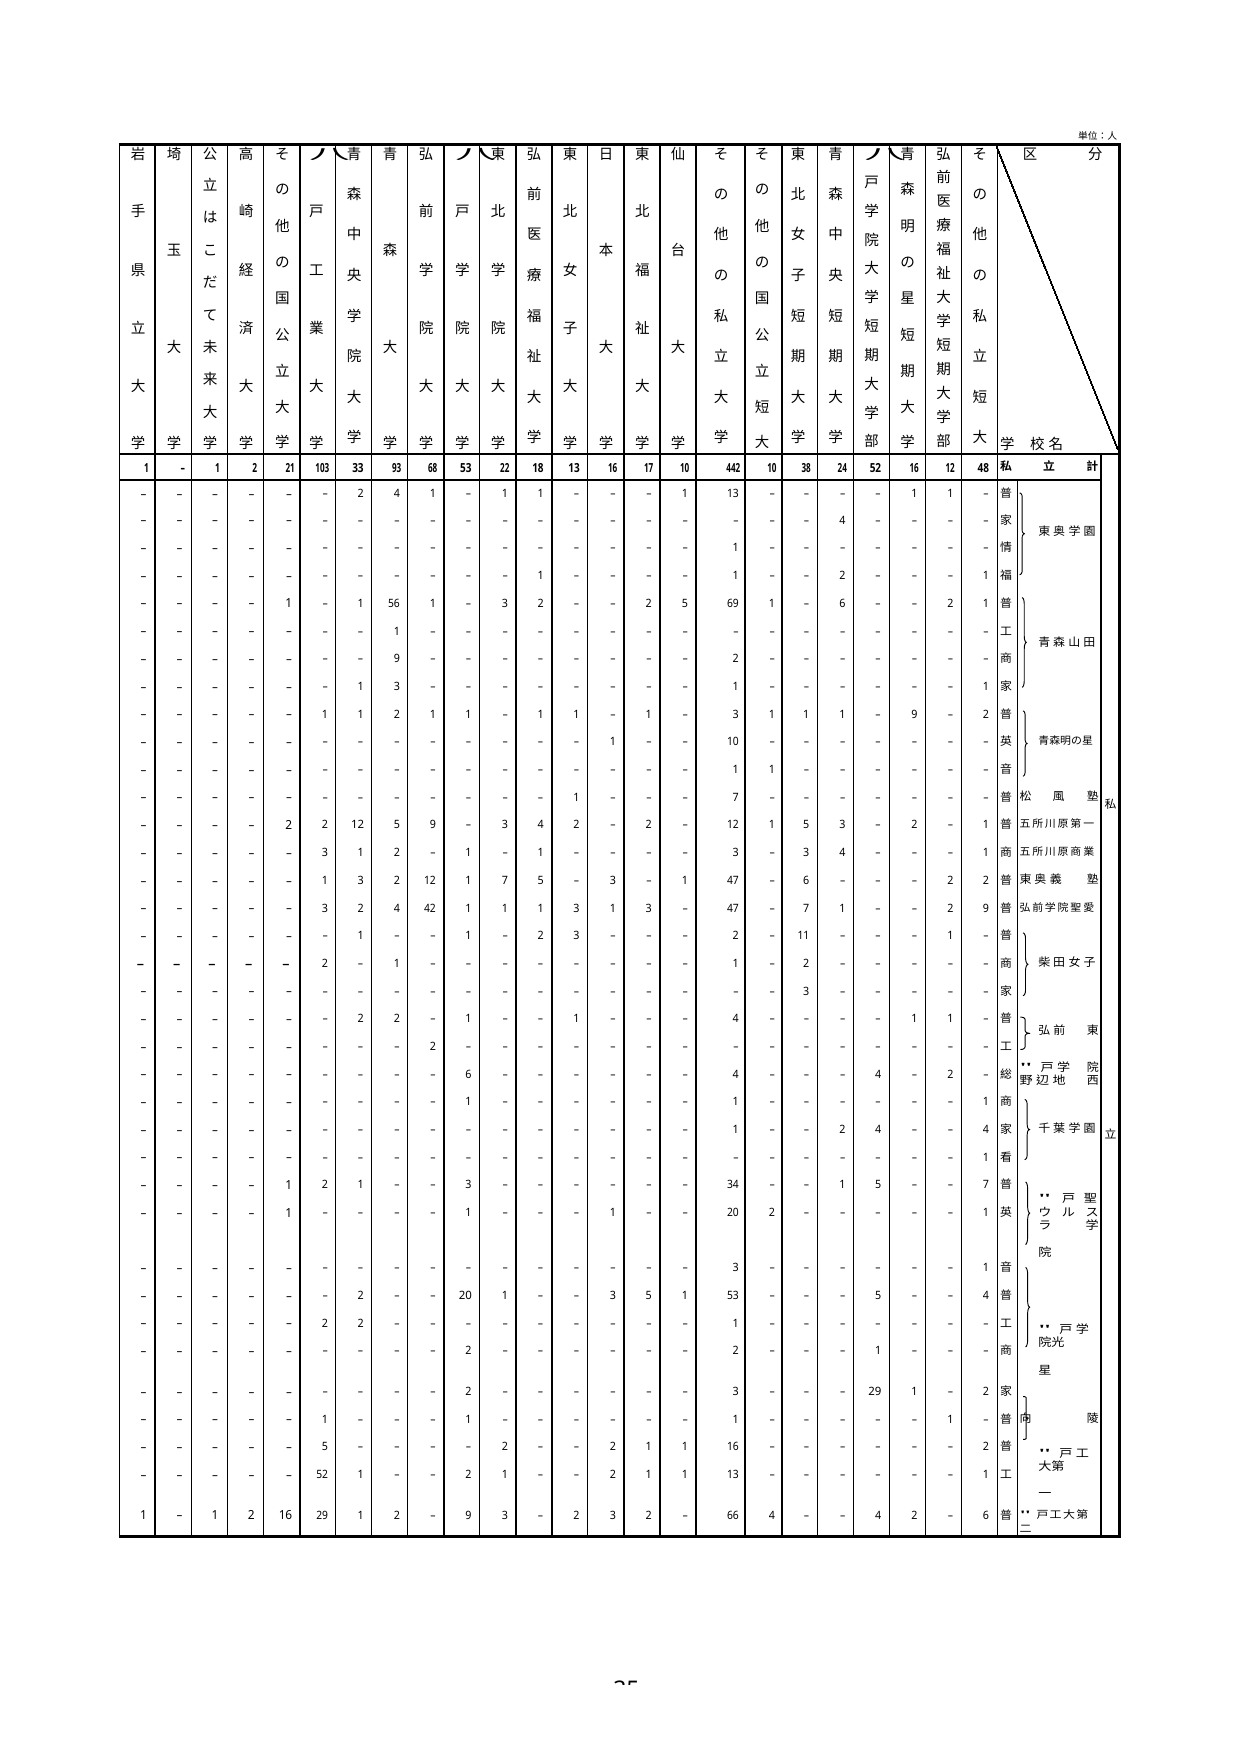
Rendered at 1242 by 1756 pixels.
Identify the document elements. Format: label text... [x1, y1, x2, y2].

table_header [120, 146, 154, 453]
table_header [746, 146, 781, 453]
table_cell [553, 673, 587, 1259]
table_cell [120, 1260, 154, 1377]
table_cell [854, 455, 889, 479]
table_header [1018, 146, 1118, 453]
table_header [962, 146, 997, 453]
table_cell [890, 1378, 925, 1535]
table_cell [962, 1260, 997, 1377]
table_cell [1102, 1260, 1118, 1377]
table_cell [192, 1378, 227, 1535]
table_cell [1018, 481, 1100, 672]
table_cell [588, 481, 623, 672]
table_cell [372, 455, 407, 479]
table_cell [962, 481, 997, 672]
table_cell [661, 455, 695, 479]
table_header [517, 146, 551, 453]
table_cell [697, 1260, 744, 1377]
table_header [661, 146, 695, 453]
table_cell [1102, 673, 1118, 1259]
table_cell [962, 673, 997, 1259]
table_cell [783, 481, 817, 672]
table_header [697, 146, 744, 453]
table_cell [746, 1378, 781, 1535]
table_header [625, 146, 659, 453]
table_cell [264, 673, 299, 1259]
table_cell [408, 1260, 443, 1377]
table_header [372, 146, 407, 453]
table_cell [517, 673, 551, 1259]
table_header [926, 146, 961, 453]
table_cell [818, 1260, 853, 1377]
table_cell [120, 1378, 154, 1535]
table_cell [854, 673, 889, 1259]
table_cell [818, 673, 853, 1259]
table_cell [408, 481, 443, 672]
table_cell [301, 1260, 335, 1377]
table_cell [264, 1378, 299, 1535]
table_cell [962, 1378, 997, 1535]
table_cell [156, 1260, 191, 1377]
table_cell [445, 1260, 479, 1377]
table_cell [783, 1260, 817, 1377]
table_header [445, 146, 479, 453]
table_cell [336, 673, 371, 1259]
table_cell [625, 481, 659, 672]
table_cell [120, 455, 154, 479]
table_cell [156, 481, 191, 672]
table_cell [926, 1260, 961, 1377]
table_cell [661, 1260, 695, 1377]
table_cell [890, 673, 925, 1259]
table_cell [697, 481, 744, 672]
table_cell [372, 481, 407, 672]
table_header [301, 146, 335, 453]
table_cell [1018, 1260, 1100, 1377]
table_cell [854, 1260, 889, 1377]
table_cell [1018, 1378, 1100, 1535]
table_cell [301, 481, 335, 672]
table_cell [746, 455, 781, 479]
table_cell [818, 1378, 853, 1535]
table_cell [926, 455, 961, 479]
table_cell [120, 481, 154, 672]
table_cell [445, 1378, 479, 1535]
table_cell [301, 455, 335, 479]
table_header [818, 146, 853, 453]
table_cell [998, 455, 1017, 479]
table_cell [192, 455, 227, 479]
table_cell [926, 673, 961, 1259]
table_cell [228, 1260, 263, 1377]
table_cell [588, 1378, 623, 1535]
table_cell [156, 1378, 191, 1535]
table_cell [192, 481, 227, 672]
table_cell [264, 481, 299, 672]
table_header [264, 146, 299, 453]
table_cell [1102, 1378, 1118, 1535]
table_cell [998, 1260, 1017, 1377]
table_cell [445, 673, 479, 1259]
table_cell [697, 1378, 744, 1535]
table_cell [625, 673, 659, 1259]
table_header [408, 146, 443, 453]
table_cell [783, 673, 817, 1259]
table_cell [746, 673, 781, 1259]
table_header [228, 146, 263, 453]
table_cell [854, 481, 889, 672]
text 単位：人 [77, 130, 1117, 143]
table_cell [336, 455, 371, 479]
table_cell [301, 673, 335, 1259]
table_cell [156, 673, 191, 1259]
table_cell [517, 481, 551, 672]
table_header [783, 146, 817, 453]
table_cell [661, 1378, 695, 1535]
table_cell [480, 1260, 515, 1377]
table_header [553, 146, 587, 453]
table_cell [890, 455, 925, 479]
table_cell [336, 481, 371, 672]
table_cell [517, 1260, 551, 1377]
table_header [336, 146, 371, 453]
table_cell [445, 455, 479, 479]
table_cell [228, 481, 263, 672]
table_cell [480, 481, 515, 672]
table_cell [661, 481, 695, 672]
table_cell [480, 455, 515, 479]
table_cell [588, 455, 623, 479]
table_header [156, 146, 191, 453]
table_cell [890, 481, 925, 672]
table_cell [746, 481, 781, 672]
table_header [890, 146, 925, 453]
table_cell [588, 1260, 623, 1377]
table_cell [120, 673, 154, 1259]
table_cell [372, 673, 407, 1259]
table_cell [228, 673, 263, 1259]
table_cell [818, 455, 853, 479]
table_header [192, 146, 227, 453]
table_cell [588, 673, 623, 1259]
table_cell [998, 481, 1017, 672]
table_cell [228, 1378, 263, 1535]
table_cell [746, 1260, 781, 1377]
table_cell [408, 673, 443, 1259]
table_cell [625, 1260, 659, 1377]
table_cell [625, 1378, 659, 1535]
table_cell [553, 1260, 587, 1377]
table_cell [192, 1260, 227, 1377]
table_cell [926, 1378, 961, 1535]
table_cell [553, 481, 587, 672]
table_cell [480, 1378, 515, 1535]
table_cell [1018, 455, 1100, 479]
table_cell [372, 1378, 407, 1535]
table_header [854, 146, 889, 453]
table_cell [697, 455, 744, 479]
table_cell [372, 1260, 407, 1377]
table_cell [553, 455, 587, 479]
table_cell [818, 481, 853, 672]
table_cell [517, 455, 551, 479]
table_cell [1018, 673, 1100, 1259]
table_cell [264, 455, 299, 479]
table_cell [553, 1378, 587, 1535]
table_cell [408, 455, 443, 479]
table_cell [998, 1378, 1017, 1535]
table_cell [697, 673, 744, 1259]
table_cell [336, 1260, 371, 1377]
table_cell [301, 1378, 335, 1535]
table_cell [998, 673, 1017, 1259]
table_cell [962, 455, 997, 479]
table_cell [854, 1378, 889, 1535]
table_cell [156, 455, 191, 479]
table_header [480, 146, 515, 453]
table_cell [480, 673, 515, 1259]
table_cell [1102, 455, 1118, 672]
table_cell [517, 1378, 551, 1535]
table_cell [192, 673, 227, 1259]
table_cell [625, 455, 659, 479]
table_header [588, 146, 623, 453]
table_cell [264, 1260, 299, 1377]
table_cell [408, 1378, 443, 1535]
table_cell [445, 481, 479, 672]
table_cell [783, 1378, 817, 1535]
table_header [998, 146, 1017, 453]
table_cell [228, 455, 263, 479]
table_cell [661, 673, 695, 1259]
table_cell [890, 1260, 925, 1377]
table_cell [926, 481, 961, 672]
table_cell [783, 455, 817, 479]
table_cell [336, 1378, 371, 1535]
